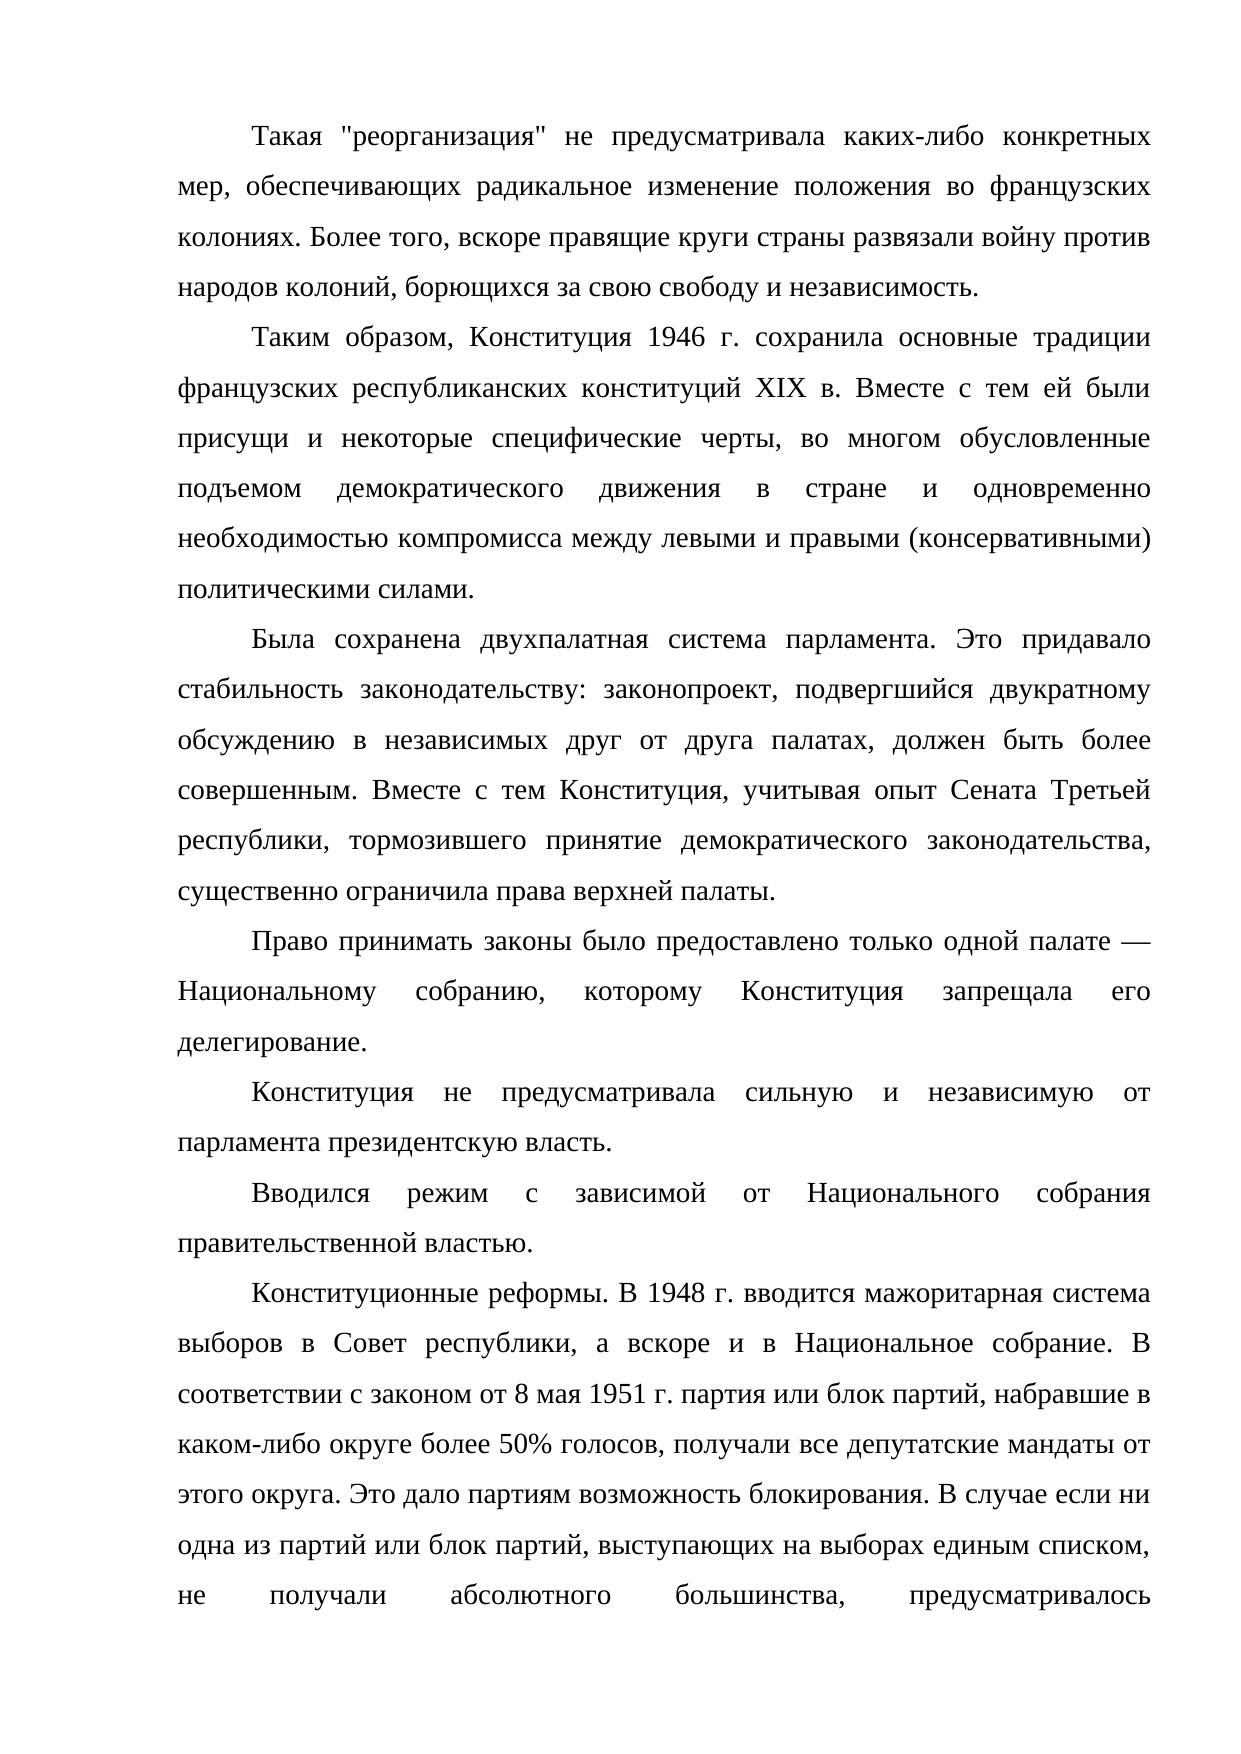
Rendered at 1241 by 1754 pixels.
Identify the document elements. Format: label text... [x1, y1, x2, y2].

text Такая "реорганизация" не предусматривала каких-либо конкретных мер, обеспечивающих радикальное изменение положения во французских колониях. Более того, вскоре правящие круги страны развязали войну против народов колоний, борющихся за свою свободу и независимость. [177, 118, 1152, 303]
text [177, 1275, 1152, 1611]
text Была сохранена двухпалатная система парламента. Это придавало стабильность законодательству: законопроект, подвергшийся двукратному обсуждению в независимых друг от друга палатах, должен быть более совершенным. Вместе с тем Конституция, учитывая опыт Сената Третьей республики, тормозившего принятие демократического законодательства, существенно ограничила права верхней палаты. [177, 621, 1152, 906]
text Право принимать законы было предоставлено только одной палате — Национальному собранию, которому Конституция запрещала его делегирование. [177, 923, 1152, 1057]
text Таким образом, Конституция . сохранила основные традиции французских республиканских конституций XIX в. Вместе с тем ей были присущи и некоторые специфические черты, во многом обусловленные подъемом демократического движения в стране и одновременно необходимостью компромисса между левыми и правыми (консервативными) политическими силами. [177, 319, 1152, 604]
text Конституция не предусматривала сильную и независимую от парламента президентскую власть. [177, 1074, 1152, 1158]
text Вводился режим с зависимой от Национального собрания правительственной властью. [177, 1175, 1152, 1258]
